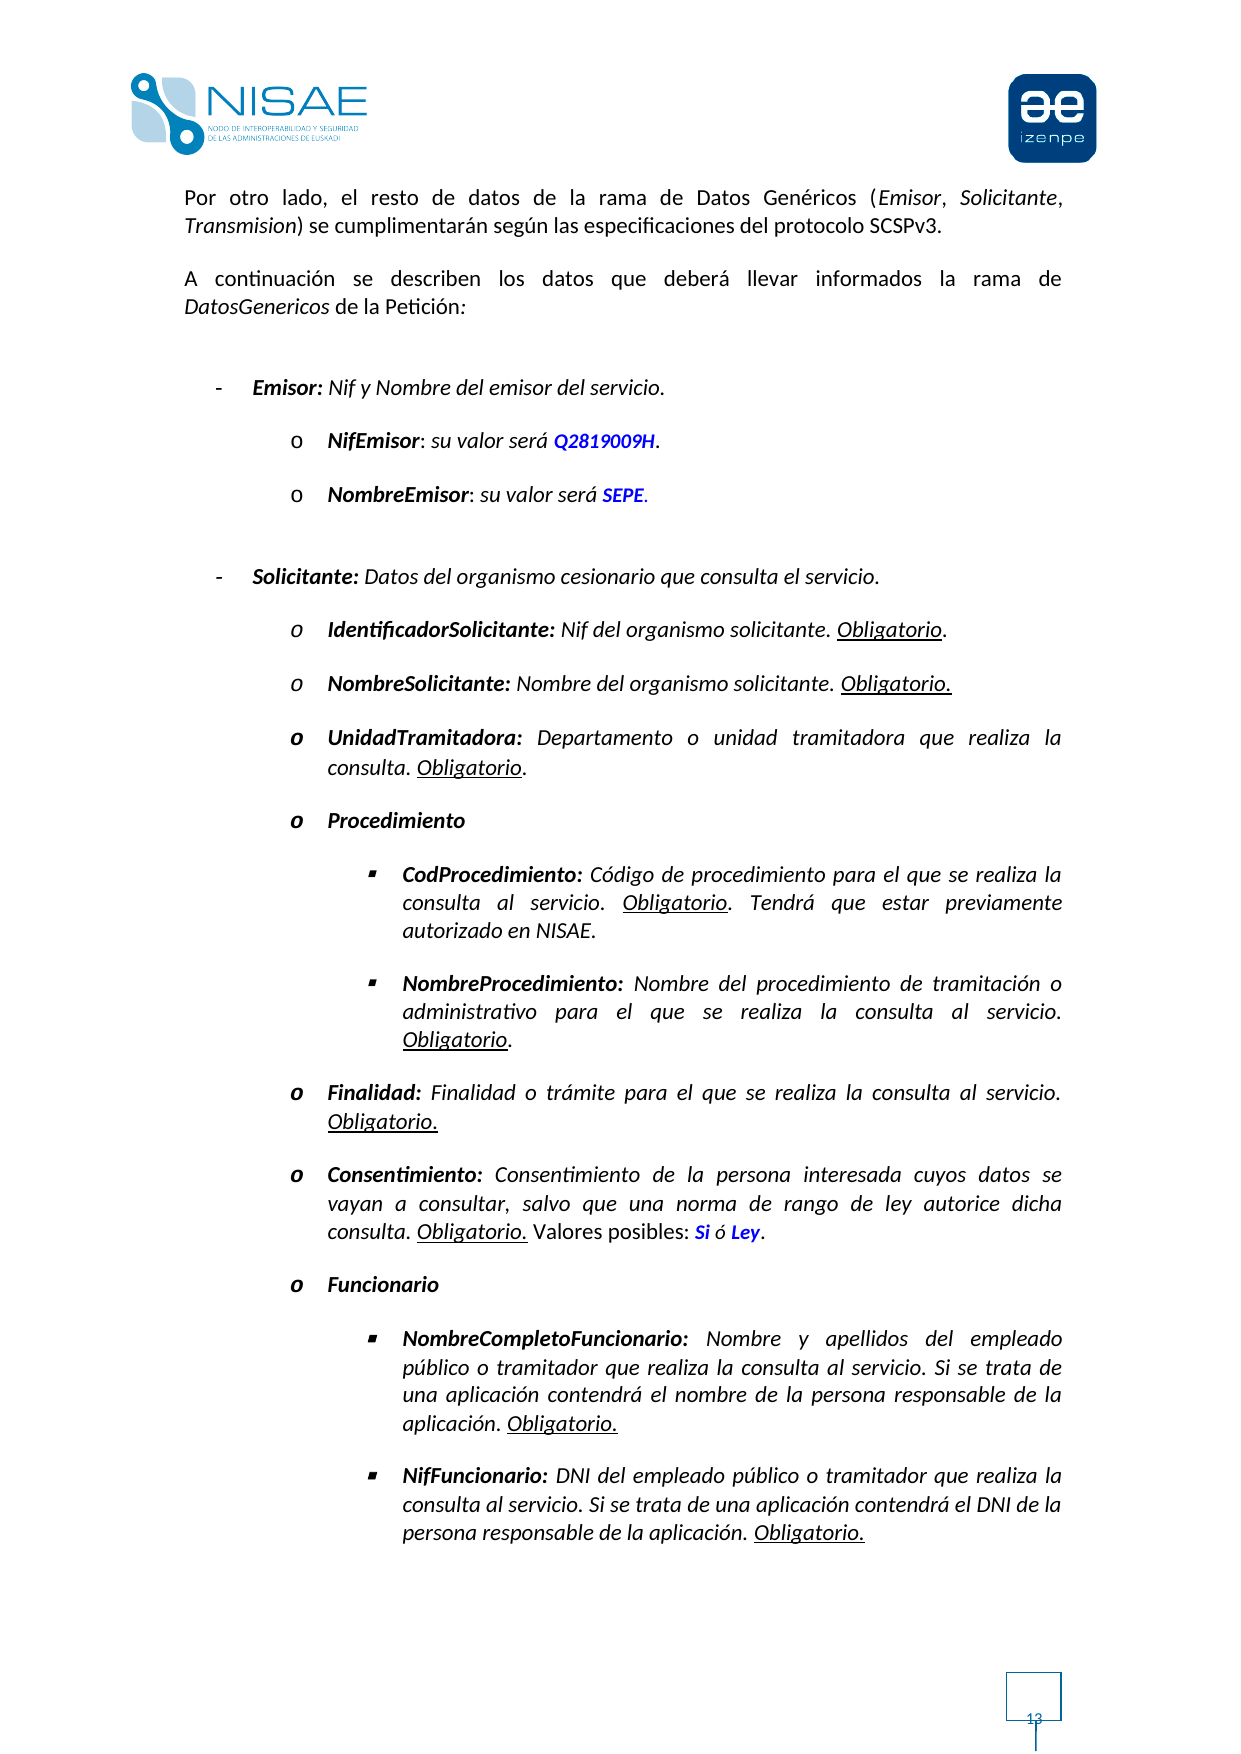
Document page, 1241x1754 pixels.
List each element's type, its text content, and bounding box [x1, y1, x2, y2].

list IdentificadorSolicitante: Nif del organismo solicitante. Obligatorio. [290, 615, 1063, 644]
picture [1007, 74, 1097, 163]
list Consentimiento: Consentimiento de la persona interesada cuyos datos se vayan a consultar, salvo que una norma de rango de ley autorice dicha consulta. Obligatorio. Valores posibles: Si ó Ley. [290, 1160, 1063, 1245]
text Por otro lado, el resto de datos de la rama de Datos Genéricos (Emisor, Solicitante, Transmision) se cumplimentarán según las especificaciones del protocolo SCSPv3. [184, 183, 1063, 239]
list NifEmisor: su valor será Q2819009H. [290, 426, 1063, 455]
list Solicitante: Datos del organismo cesionario que consulta el servicio. [215, 562, 1063, 590]
text A continuación se describen los datos que deberá llevar informados la rama de DatosGenericos de la Petición: [184, 264, 1063, 320]
list NifFuncionario: DNI del empleado público o tramitador que realiza la consulta al servicio. Si se trata de una aplicación contendrá el DNI de la persona responsable de la aplicación. Obligatorio. [365, 1462, 1063, 1546]
list Finalidad: Finalidad o trámite para el que se realiza la consulta al servicio. Obligatorio. [290, 1078, 1063, 1135]
picture [139, 81, 148, 90]
list Emisor: Nif y Nombre del emisor del servicio. [215, 373, 1063, 401]
picture [181, 131, 193, 143]
list NombreEmisor: su valor será SEPE. [290, 480, 1078, 509]
list NombreCompletoFuncionario: Nombre y apellidos del empleado público o tramitador que realiza la consulta al servicio. Si se trata de una aplicación contendrá el nombre de la persona responsable de la aplicación. Obligatorio. [365, 1324, 1063, 1437]
list NombreSolicitante: Nombre del organismo solicitante. Obligatorio. [290, 669, 1063, 698]
list Funcionario [290, 1270, 1063, 1299]
list NombreProcedimiento: Nombre del procedimiento de tramitación o administrativo para el que se realiza la consulta al servicio. Obligatorio. [365, 969, 1063, 1053]
picture [149, 73, 386, 155]
list Procedimiento [290, 806, 1063, 835]
list CodProcedimiento: Código de procedimiento para el que se realiza la consulta al servicio. Obligatorio. Tendrá que estar previamente autorizado en NISAE. [365, 860, 1063, 944]
picture [118, 73, 180, 155]
list UnidadTramitadora: Departamento o unidad tramitadora que realiza la consulta. Obligatorio. [290, 723, 1063, 781]
